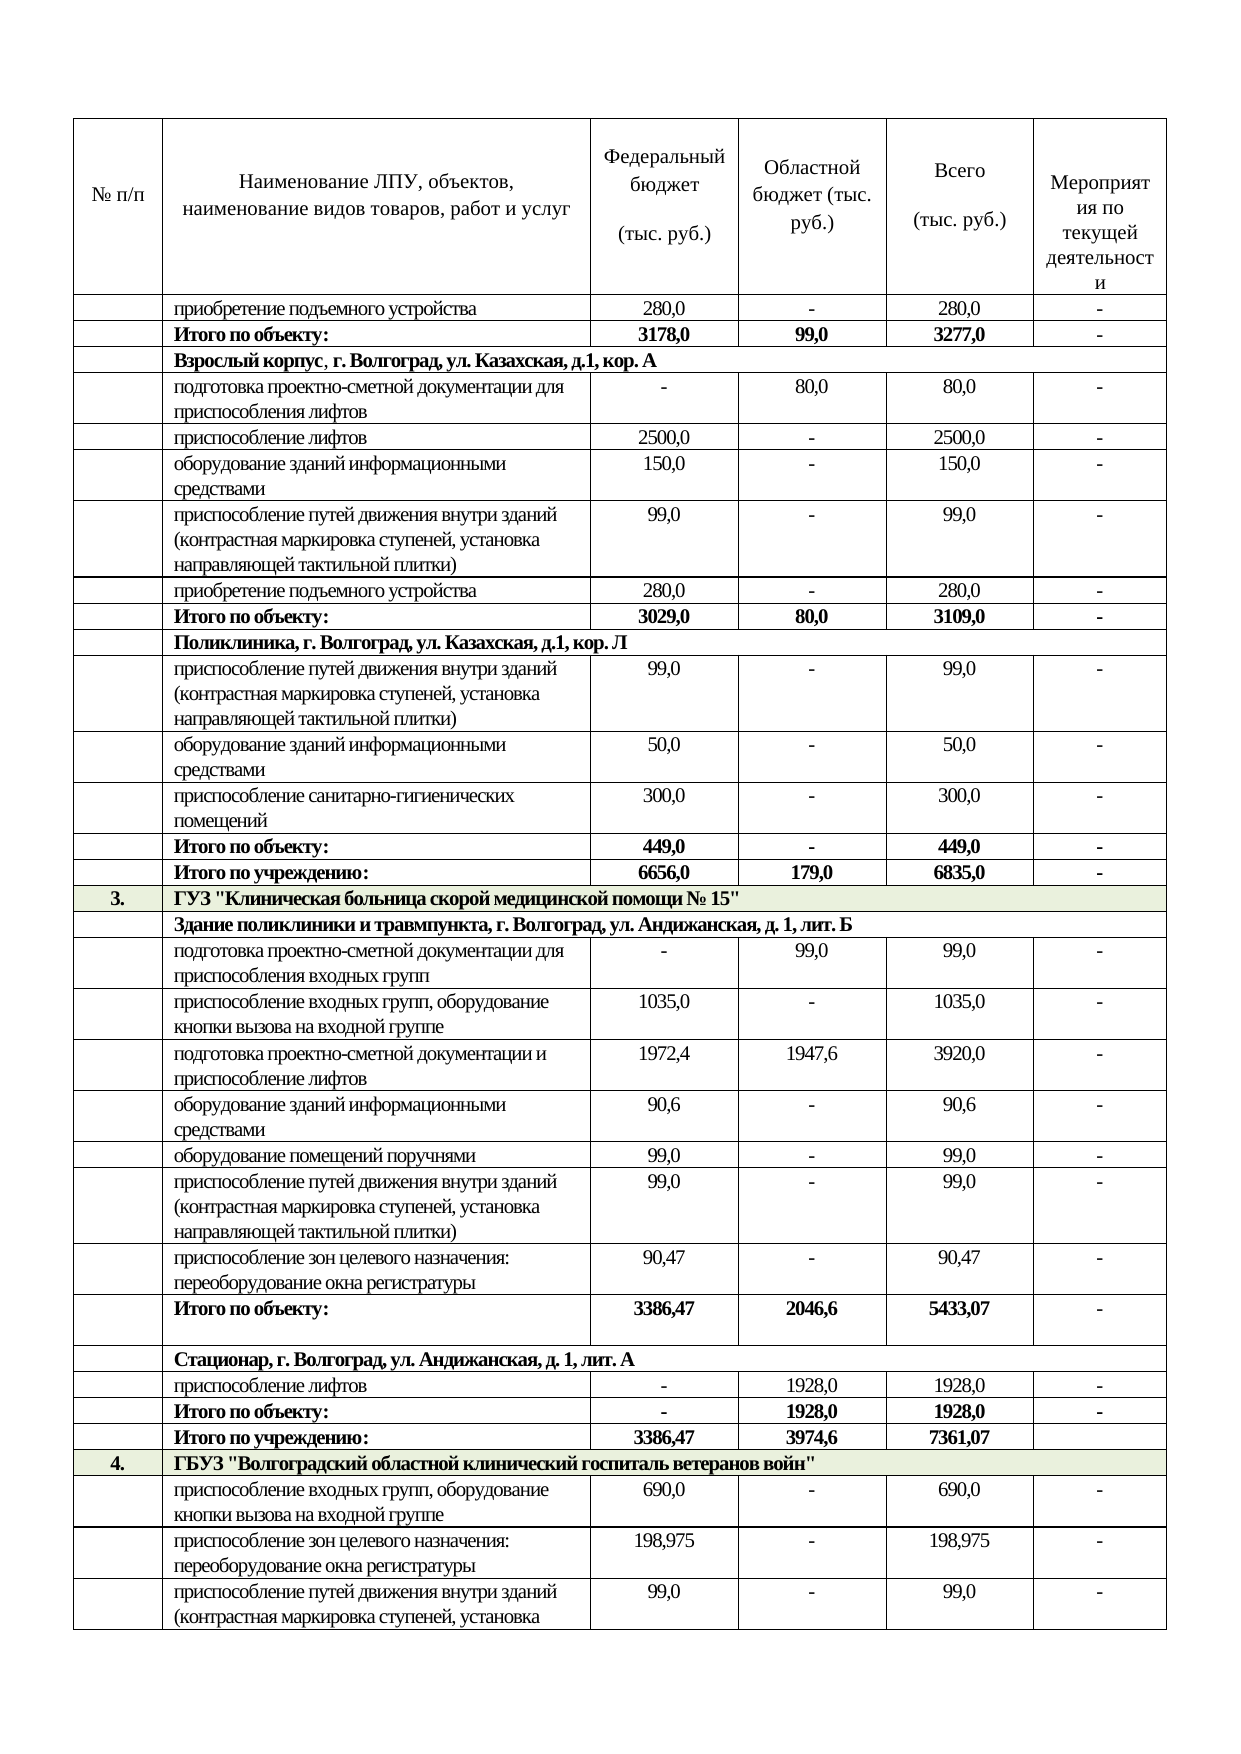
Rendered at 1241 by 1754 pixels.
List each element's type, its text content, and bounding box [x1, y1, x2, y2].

table_cell приспособление входных групп, оборудование кнопки вызова на входной группе [163, 989, 590, 1039]
table_cell 7361,07 [887, 1424, 1033, 1449]
table_cell 3277,0 [887, 321, 1033, 346]
table_cell 690,0 [887, 1476, 1033, 1526]
table_cell [74, 656, 162, 731]
table_cell - [591, 1398, 738, 1423]
table_cell [74, 604, 162, 628]
table_cell - [739, 578, 886, 602]
table_cell - [739, 1142, 886, 1167]
table_cell [74, 1346, 162, 1371]
table_cell [74, 938, 162, 988]
table_cell 198,975 [591, 1528, 738, 1577]
table_cell - [739, 834, 886, 859]
table_cell [74, 1579, 162, 1628]
table_cell 1928,0 [887, 1372, 1033, 1397]
table_cell 99,0 [739, 938, 886, 988]
table_cell - [739, 1528, 886, 1577]
table_cell - [739, 732, 886, 782]
table_cell 80,0 [887, 373, 1033, 423]
table_cell 3178,0 [591, 321, 738, 346]
table_cell - [1034, 1295, 1166, 1345]
table_header Федеральный бюджет (тыс. руб.) [591, 119, 738, 294]
table_cell 449,0 [887, 834, 1033, 859]
table_cell 99,0 [591, 1168, 738, 1243]
table_cell приспособление путей движения внутри зданий (контрастная маркировка ступеней, установка направляющей тактильной плитки) [163, 1579, 590, 1628]
table_cell [74, 912, 162, 937]
table_cell - [739, 1476, 886, 1526]
table_cell 179,0 [739, 860, 886, 885]
table_cell [74, 501, 162, 576]
table_cell 280,0 [591, 578, 738, 602]
table_cell - [1034, 1476, 1166, 1526]
table_cell - [739, 424, 886, 449]
table_cell Взрослый корпус, г. Волгоград, ул. Казахская, д.1, кор. А [163, 347, 1166, 372]
table_cell Поликлиника, г. Волгоград, ул. Казахская, д.1, кор. Л [163, 630, 1166, 654]
table_cell - [1034, 834, 1166, 859]
table_cell - [1034, 732, 1166, 782]
table_cell 150,0 [887, 450, 1033, 500]
table_cell [74, 783, 162, 833]
table_cell - [1034, 295, 1166, 320]
table_cell 90,6 [887, 1091, 1033, 1141]
table_cell 99,0 [887, 1168, 1033, 1243]
table_cell 150,0 [591, 450, 738, 500]
table_cell 1035,0 [591, 989, 738, 1039]
table_cell - [1034, 1040, 1166, 1090]
table_header Наименование ЛПУ, объектов, наименование видов товаров, работ и услуг [163, 119, 590, 294]
table_cell 99,0 [887, 938, 1033, 988]
table_cell - [591, 373, 738, 423]
table_cell - [739, 656, 886, 731]
table_cell оборудование зданий информационными средствами [163, 1091, 590, 1141]
table_cell [1034, 1424, 1166, 1449]
table_cell [74, 1040, 162, 1090]
table_cell [74, 1244, 162, 1294]
table_cell [74, 1372, 162, 1397]
table_cell 99,0 [591, 1579, 738, 1628]
table_cell 3029,0 [591, 604, 738, 628]
table_cell - [1034, 578, 1166, 602]
table_cell 1928,0 [739, 1398, 886, 1423]
table_cell - [739, 1091, 886, 1141]
table_cell 1928,0 [739, 1372, 886, 1397]
table_cell 3920,0 [887, 1040, 1033, 1090]
table_header Мероприятия по текущей деятельности [1034, 119, 1166, 294]
table_cell Итого по объекту: [163, 321, 590, 346]
table_cell - [1034, 656, 1166, 731]
table_cell - [739, 783, 886, 833]
table_cell - [1034, 1372, 1166, 1397]
table_cell 99,0 [739, 321, 886, 346]
table_cell - [1034, 860, 1166, 885]
table_cell Итого по объекту: [163, 834, 590, 859]
table_cell приобретение подъемного устройства [163, 295, 590, 320]
table_cell 2500,0 [591, 424, 738, 449]
table_cell 99,0 [591, 501, 738, 576]
table_cell 198,975 [887, 1528, 1033, 1577]
table_header Всего (тыс. руб.) [887, 119, 1033, 294]
table_cell - [739, 1244, 886, 1294]
table_cell приспособление санитарно-гигиенических помещений [163, 783, 590, 833]
table_cell [74, 1476, 162, 1526]
table_cell - [591, 938, 738, 988]
table_cell приспособление путей движения внутри зданий (контрастная маркировка ступеней, установка направляющей тактильной плитки) [163, 1168, 590, 1243]
table_cell [74, 1528, 162, 1577]
table_cell - [1034, 1579, 1166, 1628]
table_cell 449,0 [591, 834, 738, 859]
table_cell [74, 732, 162, 782]
table_cell - [739, 450, 886, 500]
table_cell 90,47 [591, 1244, 738, 1294]
table_cell Итого по объекту: [163, 604, 590, 628]
table_cell - [1034, 783, 1166, 833]
table_cell - [1034, 1091, 1166, 1141]
table_cell - [1034, 1244, 1166, 1294]
table_cell - [1034, 450, 1166, 500]
table_cell [74, 1091, 162, 1141]
table_cell - [1034, 501, 1166, 576]
table_cell [74, 450, 162, 500]
table_cell оборудование зданий информационными средствами [163, 450, 590, 500]
table_cell 3386,47 [591, 1424, 738, 1449]
table_cell подготовка проектно-сметной документации и приспособление лифтов [163, 1040, 590, 1090]
table_cell [74, 834, 162, 859]
table_cell 99,0 [887, 1142, 1033, 1167]
table_cell 690,0 [591, 1476, 738, 1526]
table_cell 280,0 [887, 295, 1033, 320]
table_cell 1928,0 [887, 1398, 1033, 1423]
table_cell 50,0 [887, 732, 1033, 782]
table_cell - [739, 1168, 886, 1243]
table_cell подготовка проектно-сметной документации для приспособления лифтов [163, 373, 590, 423]
table_cell Здание поликлиники и травмпункта, г. Волгоград, ул. Андижанская, д. 1, лит. Б [163, 912, 1166, 937]
table_cell [74, 373, 162, 423]
table_cell 6835,0 [887, 860, 1033, 885]
table_cell 50,0 [591, 732, 738, 782]
table_cell - [1034, 938, 1166, 988]
table_cell приспособление зон целевого назначения: переоборудование окна регистратуры [163, 1528, 590, 1577]
table_cell подготовка проектно-сметной документации для приспособления входных групп [163, 938, 590, 988]
table_cell - [739, 1579, 886, 1628]
table_cell [74, 347, 162, 372]
table_cell [74, 630, 162, 654]
table_cell - [1034, 1528, 1166, 1577]
table_cell Итого по объекту: [163, 1295, 590, 1345]
table_header № п/п [74, 119, 162, 294]
table_cell 3. [74, 886, 162, 911]
table_cell [74, 424, 162, 449]
table_header Областной бюджет (тыс. руб.) [739, 119, 886, 294]
table_cell 280,0 [591, 295, 738, 320]
table_cell [74, 989, 162, 1039]
table_cell Итого по учреждению: [163, 860, 590, 885]
table_cell 2046,6 [739, 1295, 886, 1345]
table_cell оборудование зданий информационными средствами [163, 732, 590, 782]
table_cell 99,0 [887, 501, 1033, 576]
table_cell 99,0 [887, 656, 1033, 731]
table_cell 99,0 [591, 1142, 738, 1167]
table_cell Стационар, г. Волгоград, ул. Андижанская, д. 1, лит. А [163, 1346, 1166, 1371]
table_cell - [1034, 604, 1166, 628]
table_cell 80,0 [739, 604, 886, 628]
table_cell 3974,6 [739, 1424, 886, 1449]
table_cell 4. [74, 1450, 162, 1475]
table_cell приспособление зон целевого назначения: переоборудование окна регистратуры [163, 1244, 590, 1294]
table_cell приспособление путей движения внутри зданий (контрастная маркировка ступеней, установка направляющей тактильной плитки) [163, 656, 590, 731]
table_cell [74, 1142, 162, 1167]
table_cell 99,0 [591, 656, 738, 731]
table_cell 1972,4 [591, 1040, 738, 1090]
table_cell [74, 321, 162, 346]
table_cell приспособление входных групп, оборудование кнопки вызова на входной группе [163, 1476, 590, 1526]
table_cell 280,0 [887, 578, 1033, 602]
table_cell 99,0 [887, 1579, 1033, 1628]
table_cell приспособление лифтов [163, 1372, 590, 1397]
table_cell - [591, 1372, 738, 1397]
table_cell [74, 1168, 162, 1243]
table_cell - [1034, 1398, 1166, 1423]
table_cell - [1034, 321, 1166, 346]
table_cell - [1034, 424, 1166, 449]
table_cell 5433,07 [887, 1295, 1033, 1345]
table_cell - [1034, 1142, 1166, 1167]
table_cell - [739, 501, 886, 576]
table_cell 3386,47 [591, 1295, 738, 1345]
table_cell 80,0 [739, 373, 886, 423]
table_cell оборудование помещений поручнями [163, 1142, 590, 1167]
table_cell - [739, 989, 886, 1039]
table_cell [74, 1424, 162, 1449]
table_cell 6656,0 [591, 860, 738, 885]
table_cell [74, 578, 162, 602]
table_cell 1035,0 [887, 989, 1033, 1039]
table_cell приспособление путей движения внутри зданий (контрастная маркировка ступеней, установка направляющей тактильной плитки) [163, 501, 590, 576]
table_cell приобретение подъемного устройства [163, 578, 590, 602]
table_cell 90,47 [887, 1244, 1033, 1294]
table_cell [74, 860, 162, 885]
table_cell ГБУЗ "Волгоградский областной клинический госпиталь ветеранов войн" [163, 1450, 1166, 1475]
table_cell Итого по учреждению: [163, 1424, 590, 1449]
table_cell - [1034, 989, 1166, 1039]
table_cell 2500,0 [887, 424, 1033, 449]
table_cell 300,0 [887, 783, 1033, 833]
table_cell 300,0 [591, 783, 738, 833]
table_cell 3109,0 [887, 604, 1033, 628]
table_cell ГУЗ "Клиническая больница скорой медицинской помощи № 15" [163, 886, 1166, 911]
table_cell [74, 1295, 162, 1345]
table_cell - [1034, 1168, 1166, 1243]
table_cell [74, 295, 162, 320]
table_cell - [739, 295, 886, 320]
table_cell [74, 1398, 162, 1423]
table_cell 1947,6 [739, 1040, 886, 1090]
table_cell Итого по объекту: [163, 1398, 590, 1423]
table_cell 90,6 [591, 1091, 738, 1141]
table_cell - [1034, 373, 1166, 423]
table_cell приспособление лифтов [163, 424, 590, 449]
